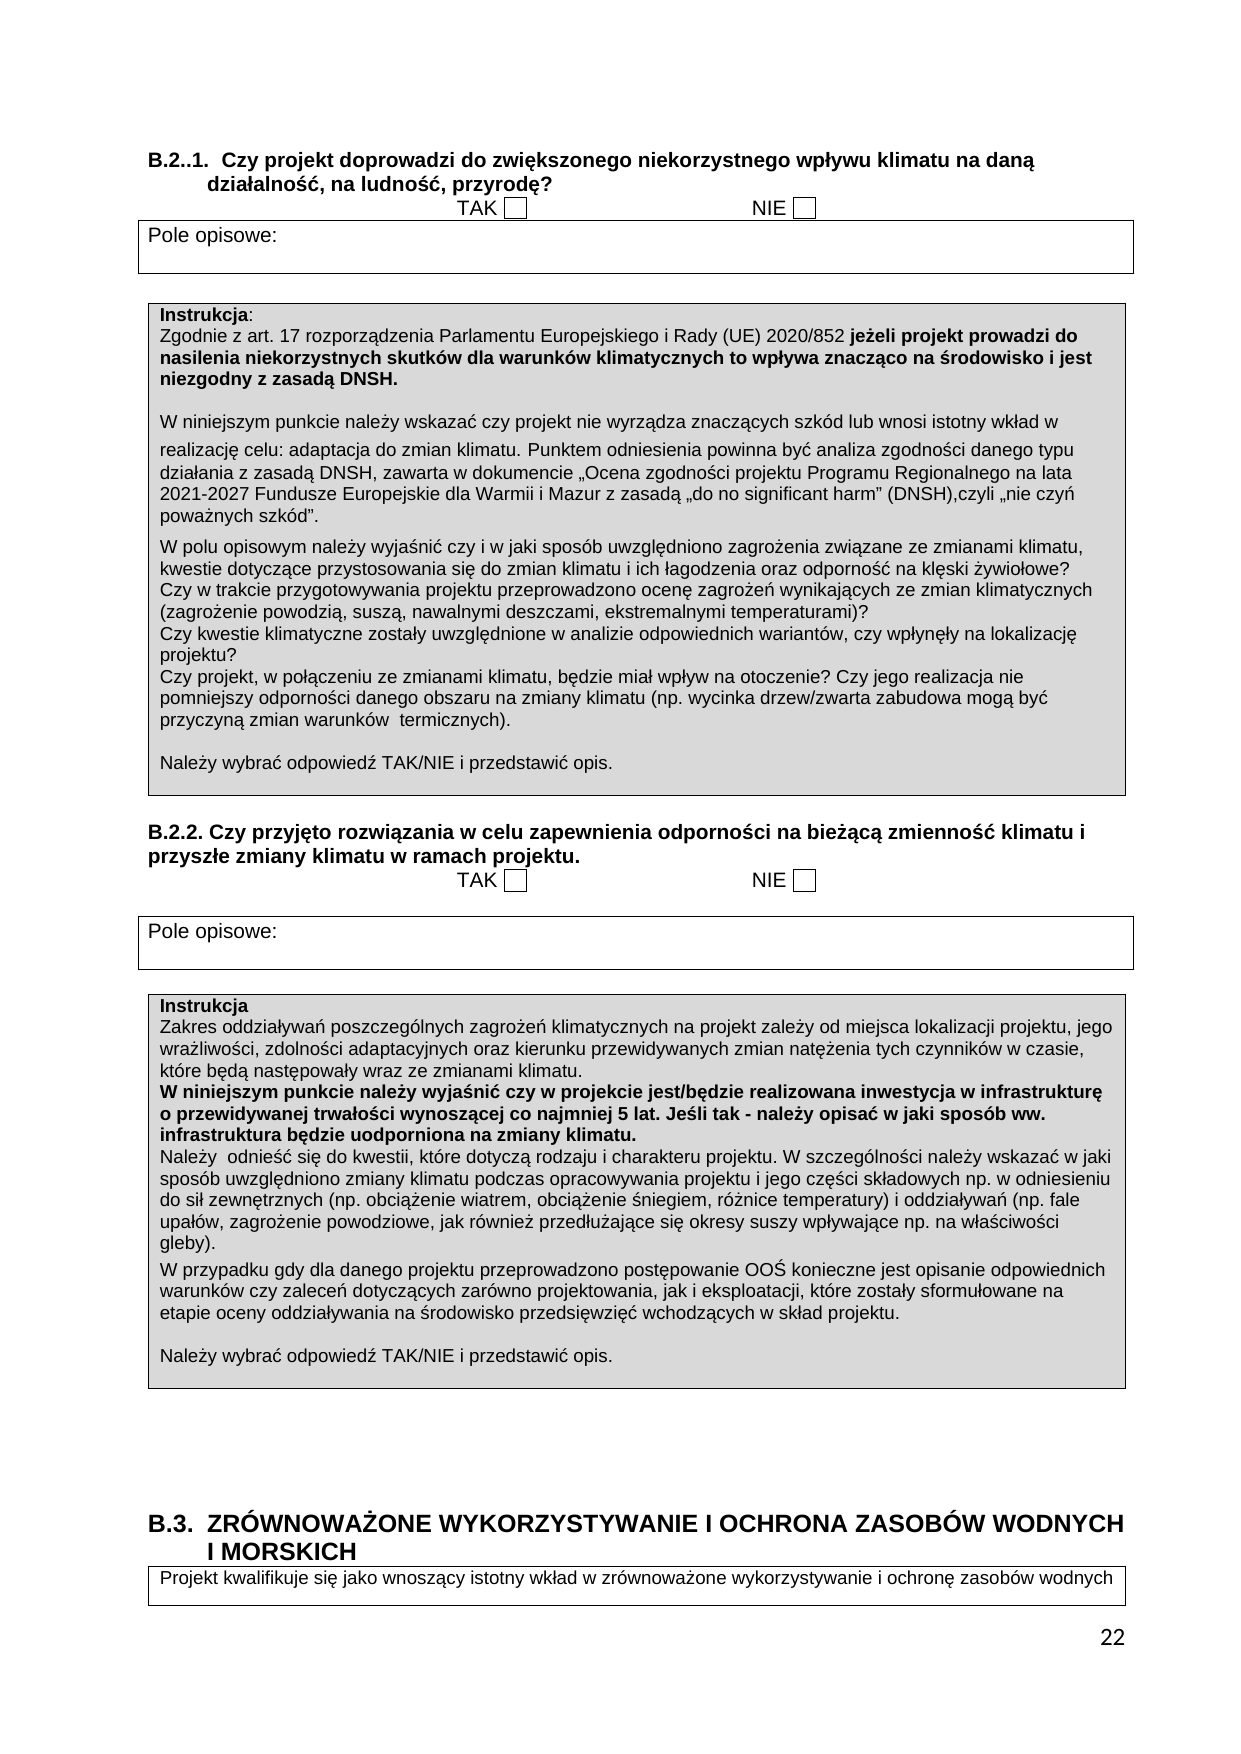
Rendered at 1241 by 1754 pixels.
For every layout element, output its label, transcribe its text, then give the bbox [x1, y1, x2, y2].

table_header Instrukcja: Zgodnie z art. 17 rozporządzenia Parlamentu Europejskiego i Rady (UE) 2020/852 jeżeli projekt prowadzi do nasilenia niekorzystnych skutków dla warunków klimatycznych to wpływa znacząco na środowisko i jest niezgodny z zasadą DNSH. W niniejszym punkcie należy wskazać czy projekt nie wyrządza znaczących szkód lub wnosi istotny wkład w realizację celu: adaptacja do zmian klimatu. Punktem odniesienia powinna być analiza zgodności danego typu działania z zasadą DNSH, zawarta w dokumencie „Ocena zgodności projektu Programu Regionalnego na lata 2021-2027 Fundusze Europejskie dla Warmii i Mazur z zasadą „do no significant harm” (DNSH),czyli „nie czyń poważnych szkód”. W polu opisowym należy wyjaśnić czy i w jaki sposób uwzględniono zagrożenia związane ze zmianami klimatu, kwestie dotyczące przystosowania się do zmian klimatu i ich łagodzenia oraz odporność na klęski żywiołowe? Czy w trakcie przygotowywania projektu przeprowadzono ocenę zagrożeń wynikających ze zmian klimatycznych (zagrożenie powodzią, suszą, nawalnymi deszczami, ekstremalnymi temperaturami)? Czy kwestie klimatyczne zostały uwzględnione w analizie odpowiednich wariantów, czy wpłynęły na lokalizację projektu? Czy projekt, w połączeniu ze zmianami klimatu, będzie miał wpływ na otoczenie? Czy jego realizacja nie pomniejszy odporności danego obszaru na zmiany klimatu (np. wycinka drzew/zwarta zabudowa mogą być przyczyną zmian warunków termicznych). Należy wybrać odpowiedź TAK/NIE i przedstawić opis. [149, 304, 1125, 795]
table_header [149, 1567, 1125, 1605]
text B.2.2. Czy przyjęto rozwiązania w celu zapewnienia odporności na bieżącą zmienność klimatu i przyszłe zmiany klimatu w ramach projektu. [148, 820, 1125, 868]
table_header Instrukcja Zakres oddziaływań poszczególnych zagrożeń klimatycznych na projekt zależy od miejsca lokalizacji projektu, jego wrażliwości, zdolności adaptacyjnych oraz kierunku przewidywanych zmian natężenia tych czynników w czasie, które będą następowały wraz ze zmianami klimatu. W niniejszym punkcie należy wyjaśnić czy w projekcie jest/będzie realizowana inwestycja w infrastrukturę o przewidywanej trwałości wynoszącej co najmniej 5 lat. Jeśli tak - należy opisać w jaki sposób ww. infrastruktura będzie uodporniona na zmiany klimatu. Należy odnieść się do kwestii, które dotyczą rodzaju i charakteru projektu. W szczególności należy wskazać w jaki sposób uwzględniono zmiany klimatu podczas opracowywania projektu i jego części składowych np. w odniesieniu do sił zewnętrznych (np. obciążenie wiatrem, obciążenie śniegiem, różnice temperatury) i oddziaływań (np. fale upałów, zagrożenie powodziowe, jak również przedłużające się okresy suszy wpływające np. na właściwości gleby). W przypadku gdy dla danego projektu przeprowadzono postępowanie OOŚ konieczne jest opisanie odpowiednich warunków czy zaleceń dotyczących zarówno projektowania, jak i eksploatacji, które zostały sformułowane na etapie oceny oddziaływania na środowisko przedsięwzięć wchodzących w skład projektu. Należy wybrać odpowiedź TAK/NIE i przedstawić opis. [149, 995, 1125, 1388]
text TAK NIE [148, 868, 1125, 892]
text Pole opisowe: [139, 917, 1133, 943]
text B.2..1. Czy projekt doprowadzi do zwiększonego niekorzystnego wpływu klimatu na daną działalność, na ludność, przyrodę? [148, 148, 1125, 196]
text Pole opisowe: [139, 221, 1133, 247]
text B.3. ZRÓWNOWAŻONE WYKORZYSTYWANIE I OCHRONA ZASOBÓW WODNYCH I MORSKICH [148, 1508, 1125, 1566]
text TAK NIE [148, 196, 1125, 219]
